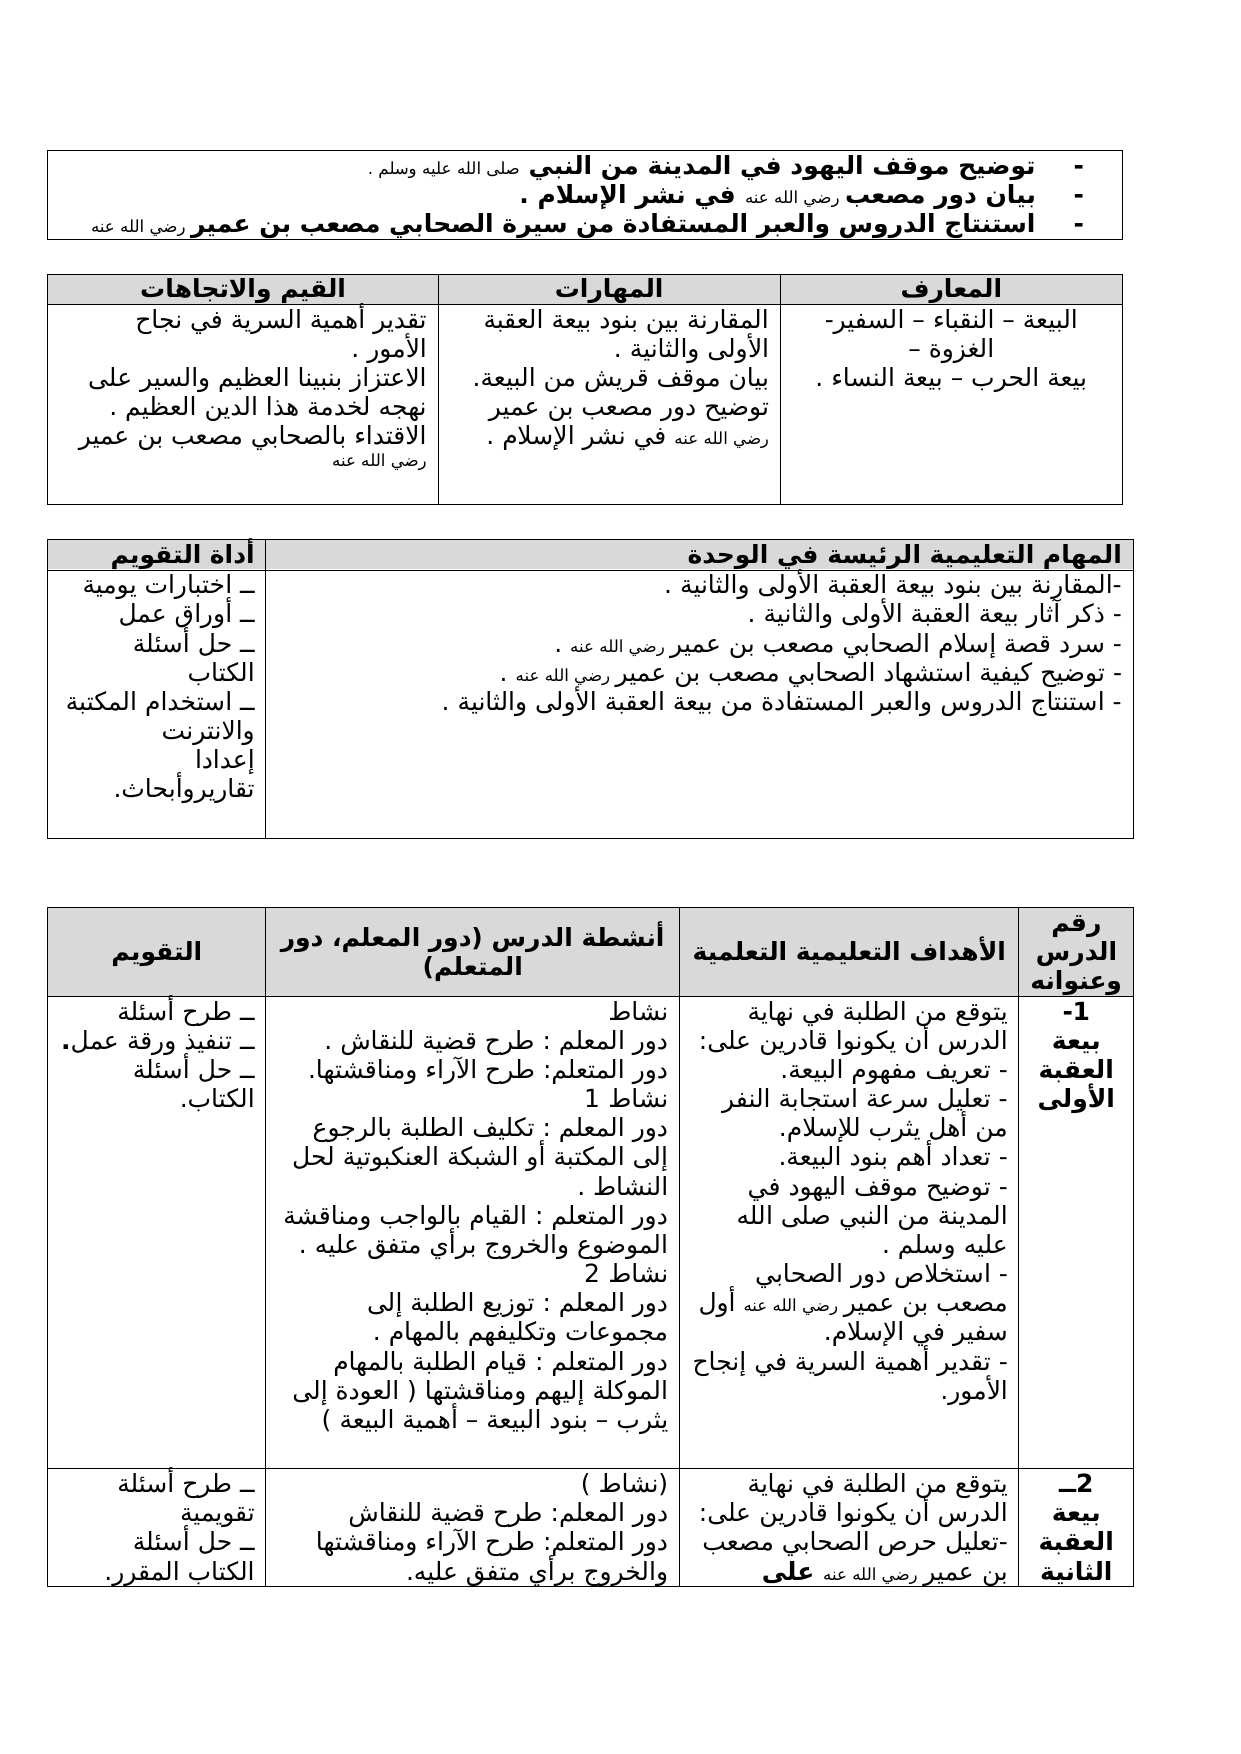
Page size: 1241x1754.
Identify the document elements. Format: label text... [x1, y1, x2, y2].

table_cell ــ طرح أسئلة ــ تنفيذ ورقة عمل. ــ حل أسئلة الكتاب. [48, 997, 265, 1468]
table_header المعارف [781, 275, 1122, 304]
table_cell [48, 151, 1122, 238]
table_cell -المقارنة بين بنود بيعة العقبة الأولى والثانية . - ذكر آثار بيعة العقبة الأولى والثانية . - سرد قصة إسلام الصحابي مصعب بن عمير رضي الله عنه . - توضيح كيفية استشهاد الصحابي مصعب بن عمير رضي الله عنه . - استنتاج الدروس والعبر المستفادة من بيعة العقبة الأولى والثانية . [266, 571, 1133, 838]
table_cell ــ اختبارات يومية ــ أوراق عمل ــ حل أسئلة الكتاب ــ استخدام المكتبة والانترنت إعدادا تقاريروأبحاث. [48, 571, 265, 838]
table_header المهام التعليمية الرئيسة في الوحدة [266, 540, 1133, 569]
table_cell 1- بيعة العقبة الأولى [1019, 997, 1133, 1468]
table_header التقويم [48, 908, 265, 996]
table_cell البيعة – النقباء – السفير- الغزوة – بيعة الحرب – بيعة النساء . [781, 305, 1122, 504]
table_header أنشطة الدرس (دور المعلم، دور المتعلم) [266, 908, 679, 996]
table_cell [680, 1469, 1018, 1586]
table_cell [48, 1469, 265, 1586]
table_cell المقارنة بين بنود بيعة العقبة الأولى والثانية . بيان موقف قريش من البيعة. توضيح دور مصعب بن عمير رضي الله عنه في نشر الإسلام . [439, 305, 780, 504]
table_header الأهداف التعليمية التعلمية [680, 908, 1018, 996]
table_header أداة التقويم [48, 540, 265, 569]
table_cell نشاط دور المعلم : طرح قضية للنقاش . دور المتعلم: طرح الآراء ومناقشتها. نشاط 1 دور المعلم : تكليف الطلبة بالرجوع إلى المكتبة أو الشبكة العنكبوتية لحل النشاط . دور المتعلم : القيام بالواجب ومناقشة الموضوع والخروج برأي متفق عليه . نشاط 2 دور المعلم : توزيع الطلبة إلى مجموعات وتكليفهم بالمهام . دور المتعلم : قيام الطلبة بالمهام الموكلة إليهم ومناقشتها ( العودة إلى يثرب – بنود البيعة – أهمية البيعة ) [266, 997, 679, 1468]
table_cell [1019, 1469, 1133, 1586]
table_cell تقدير أهمية السرية في نجاح الأمور . الاعتزاز بنبينا العظيم والسير على نهجه لخدمة هذا الدين العظيم . الاقتداء بالصحابي مصعب بن عمير رضي الله عنه [48, 305, 438, 504]
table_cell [266, 1469, 679, 1586]
table_header المهارات [439, 275, 780, 304]
table_header رقم الدرس وعنوانه [1019, 908, 1133, 996]
table_header القيم والاتجاهات [48, 275, 438, 304]
table_cell يتوقع من الطلبة في نهاية الدرس أن يكونوا قادرين على: - تعريف مفهوم البيعة. - تعليل سرعة استجابة النفر من أهل يثرب للإسلام. - تعداد أهم بنود البيعة. - توضيح موقف اليهود في المدينة من النبي صلى الله عليه وسلم . - استخلاص دور الصحابي مصعب بن عمير رضي الله عنه أول سفير في الإسلام. - تقدير أهمية السرية في إنجاح الأمور. [680, 997, 1018, 1468]
